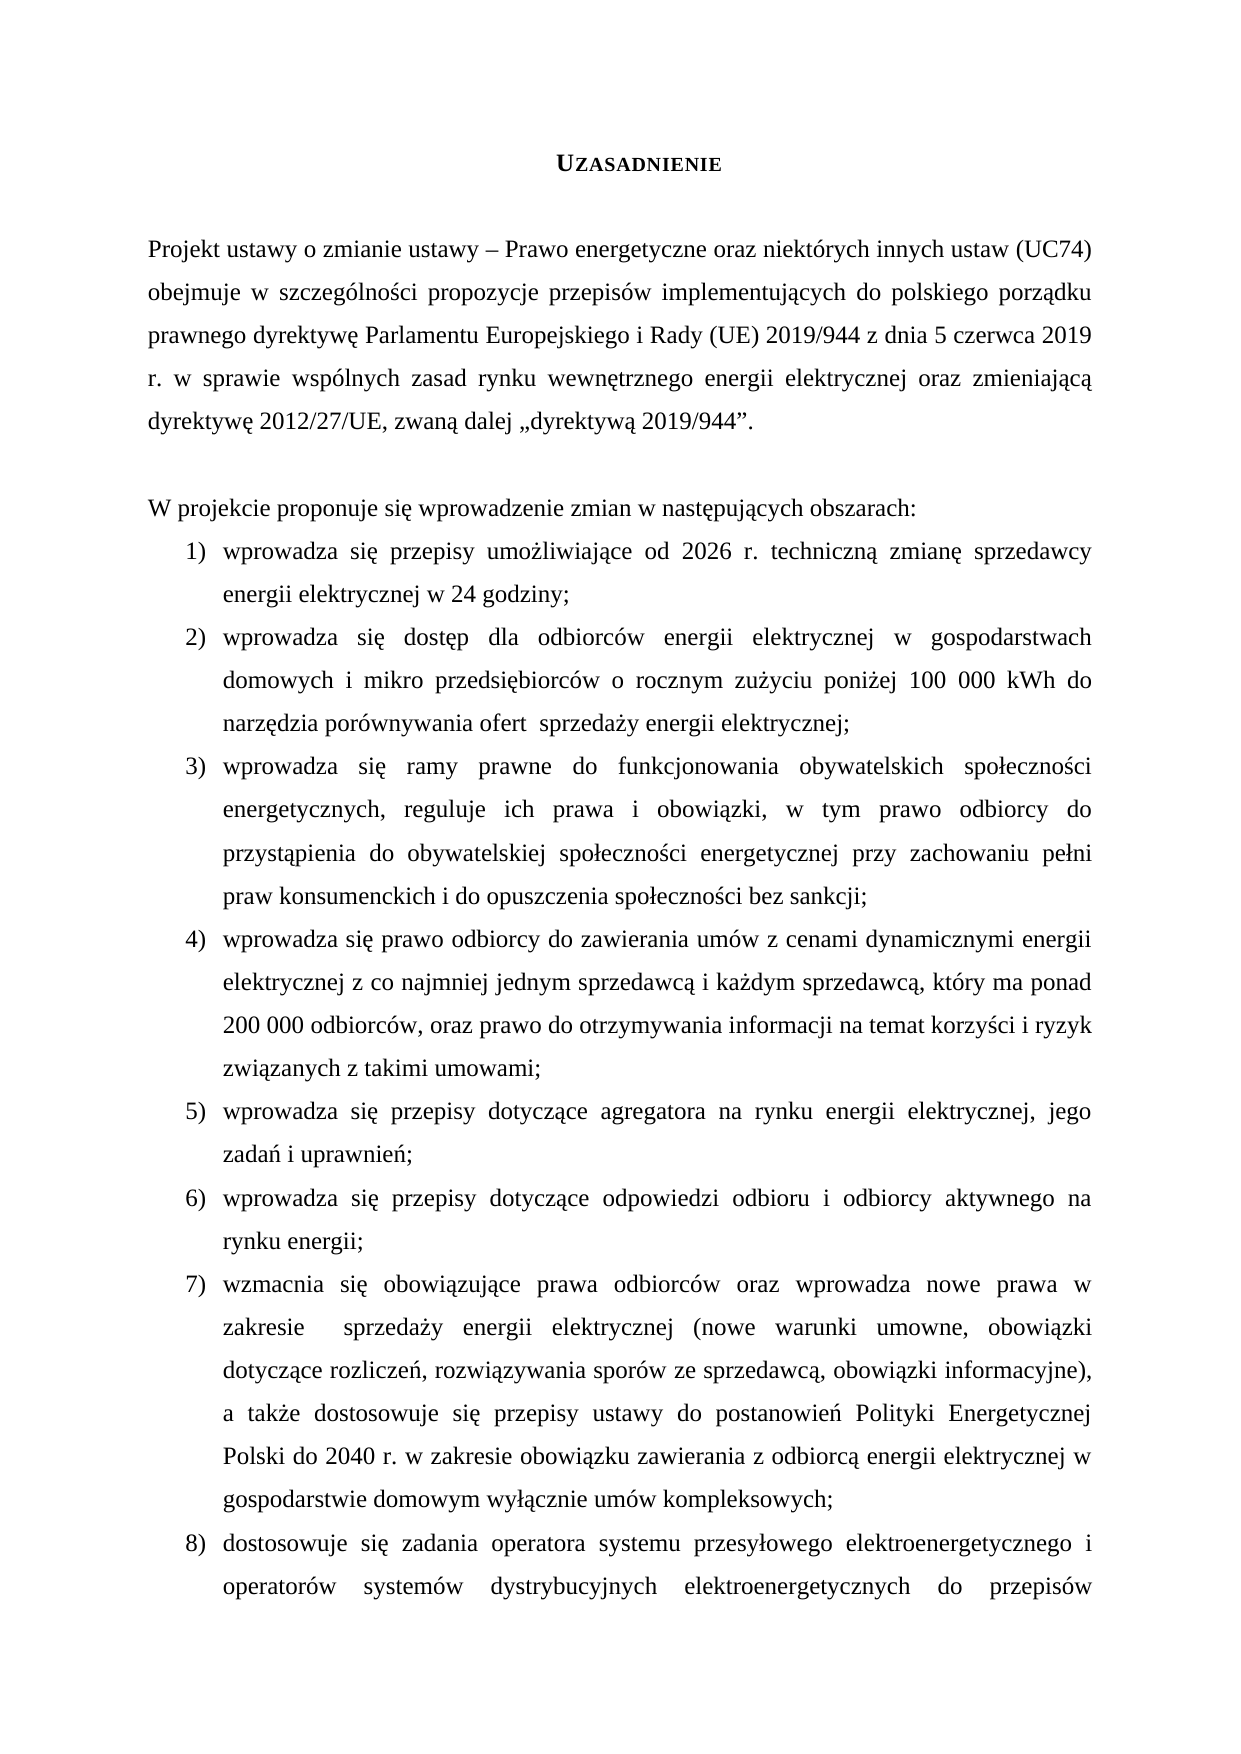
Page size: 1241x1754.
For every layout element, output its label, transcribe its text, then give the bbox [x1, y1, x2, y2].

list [185, 1528, 1093, 1599]
text Uzasadnienie [148, 148, 1130, 176]
list wprowadza się dostęp dla odbiorców energii elektrycznej w gospodarstwach domowych i mikro przedsiębiorców o rocznym zużyciu poniżej 100 000 kWh do narzędzia porównywania ofert sprzedaży energii elektrycznej; [185, 622, 1093, 737]
list wprowadza się ramy prawne do funkcjonowania obywatelskich społeczności energetycznych, reguluje ich prawa i obowiązki, w tym prawo odbiorcy do przystąpienia do obywatelskiej społeczności energetycznej przy zachowaniu pełni praw konsumenckich i do opuszczenia społeczności bez sankcji; [185, 751, 1093, 909]
list wzmacnia się obowiązujące prawa odbiorców oraz wprowadza nowe prawa w zakresie sprzedaży energii elektrycznej (nowe warunki umowne, obowiązki dotyczące rozliczeń, rozwiązywania sporów ze sprzedawcą, obowiązki informacyjne), a także dostosowuje się przepisy ustawy do postanowień Polityki Energetycznej Polski do 2040 r. w zakresie obowiązku zawierania z odbiorcą energii elektrycznej w gospodarstwie domowym wyłącznie umów kompleksowych; [185, 1269, 1093, 1513]
list wprowadza się przepisy dotyczące agregatora na rynku energii elektrycznej, jego zadań i uprawnień; [185, 1096, 1093, 1168]
list wprowadza się prawo odbiorcy do zawierania umów z cenami dynamicznymi energii elektrycznej z co najmniej jednym sprzedawcą i każdym sprzedawcą, który ma ponad 200 000 odbiorców, oraz prawo do otrzymywania informacji na temat korzyści i ryzyk związanych z takimi umowami; [185, 924, 1093, 1082]
list wprowadza się przepisy dotyczące odpowiedzi odbioru i odbiorcy aktywnego na rynku energii; [185, 1183, 1093, 1254]
text Projekt ustawy o zmianie ustawy – Prawo energetyczne oraz niektórych innych ustaw (UC74) obejmuje w szczególności propozycje przepisów implementujących do polskiego porządku prawnego dyrektywę Parlamentu Europejskiego i Rady (UE) 2019/944 z dnia 5 czerwca 2019 r. w sprawie wspólnych zasad rynku wewnętrznego energii elektrycznej oraz zmieniającą dyrektywę 2012/27/UE, zwaną dalej „dyrektywą 2019/944”. [148, 234, 1093, 435]
list wprowadza się przepisy umożliwiające od 2026 r. techniczną zmianę sprzedawcy energii elektrycznej w 24 godziny; [185, 536, 1093, 608]
text W projekcie proponuje się wprowadzenie zmian w następujących obszarach: [148, 493, 1093, 521]
